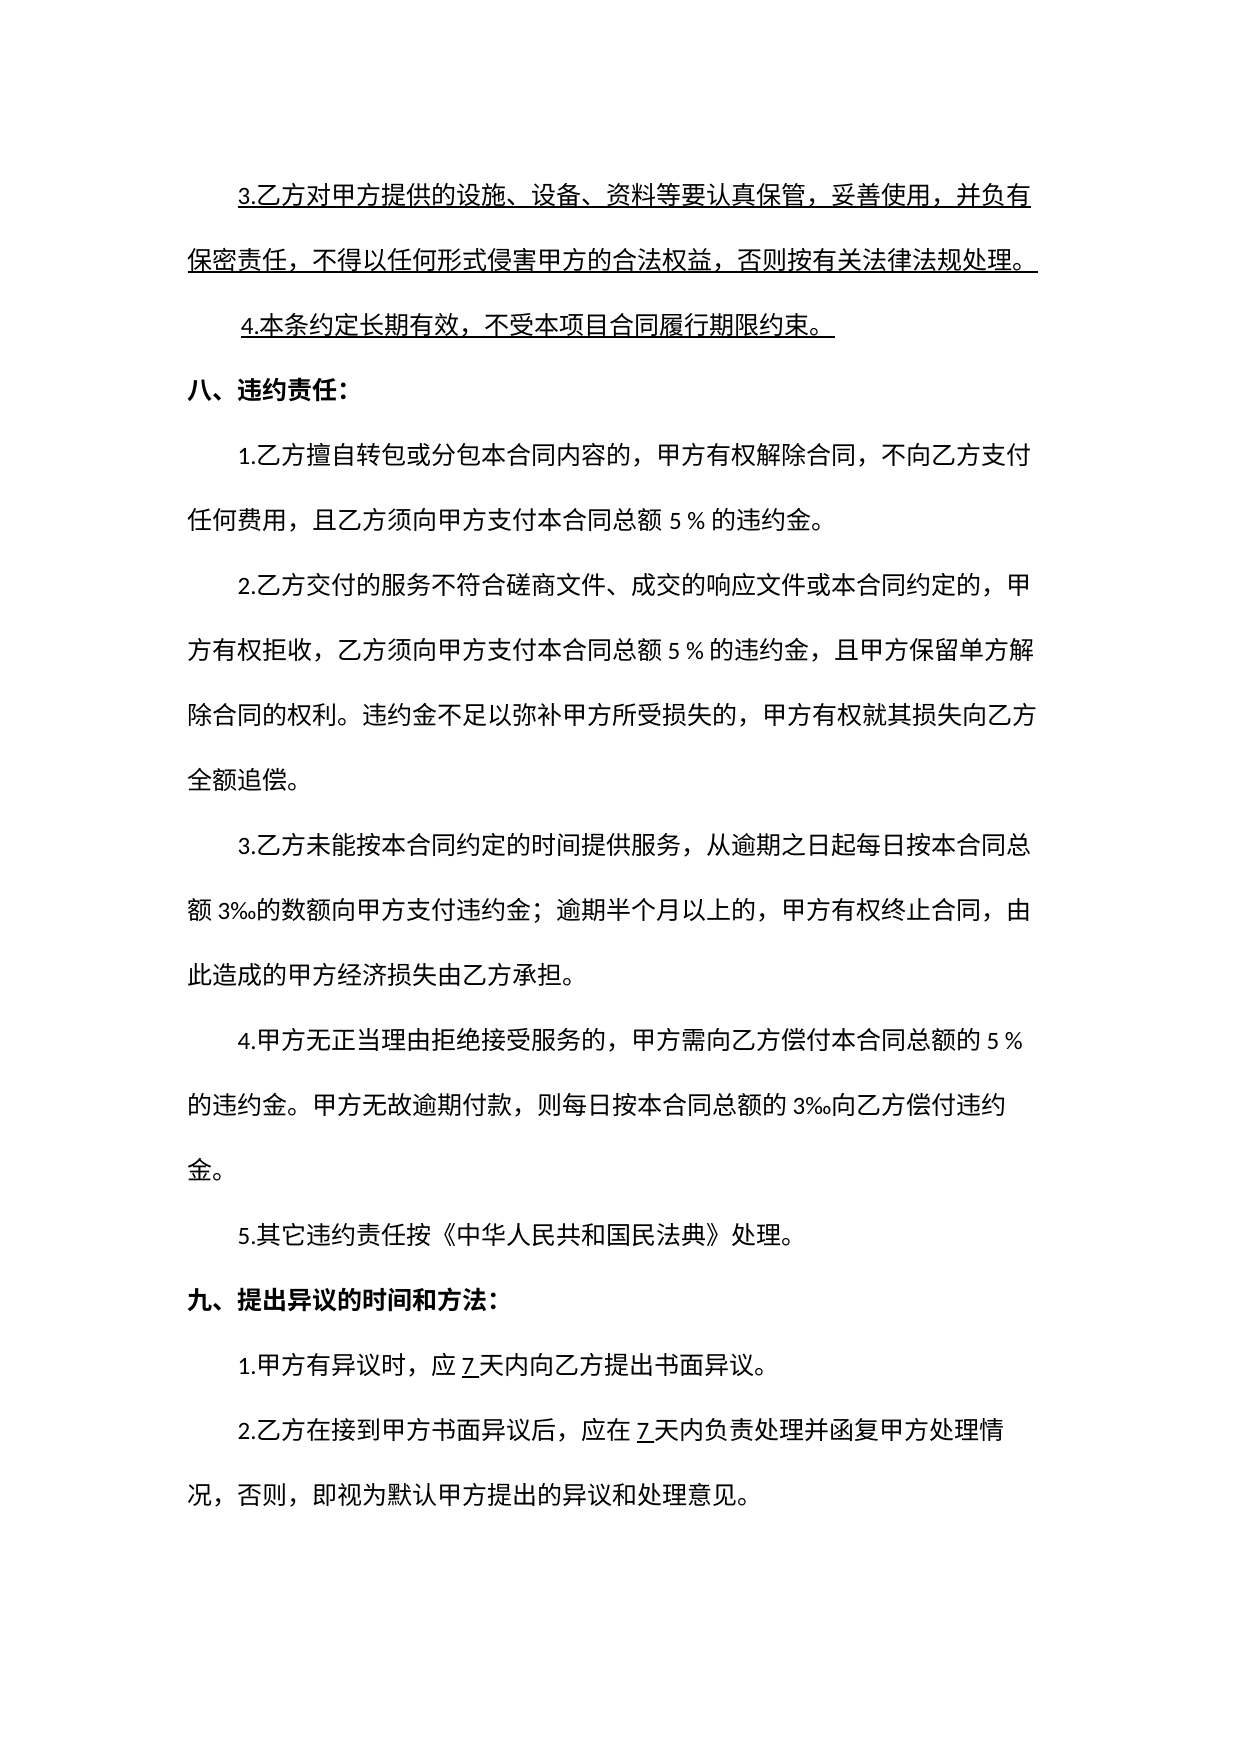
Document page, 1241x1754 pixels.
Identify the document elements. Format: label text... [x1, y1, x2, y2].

text 4.甲方无正当理由拒绝接受服务的，甲方需向乙方偿付本合同总额的5 % 的违约金。甲方无故逾期付款，则每日按本合同总额的3‰向乙方偿付违约金。 [187, 1007, 1053, 1202]
text 3.乙方对甲方提供的设施、设备、资料等要认真保管，妥善使用，并负有保密责任，不得以任何形式侵害甲方的合法权益，否则按有关法律法规处理。 [187, 162, 1053, 292]
text 九、提出异议的时间和方法： [187, 1267, 1053, 1332]
text 2.乙方交付的服务不符合磋商文件、成交的响应文件或本合同约定的，甲方有权拒收，乙方须向甲方支付本合同总额5 % 的违约金，且甲方保留单方解除合同的权利。违约金不足以弥补甲方所受损失的，甲方有权就其损失向乙方全额追偿。 [187, 552, 1053, 812]
text 2.乙方在接到甲方书面异议后，应在7天内负责处理并函复甲方处理情况，否则，即视为默认甲方提出的异议和处理意见。 [187, 1397, 1053, 1527]
text 八、违约责任： [187, 357, 1053, 422]
text 1.乙方擅自转包或分包本合同内容的，甲方有权解除合同，不向乙方支付任何费用，且乙方须向甲方支付本合同总额 5 % 的违约金。 [187, 422, 1053, 552]
text 1.甲方有异议时，应7天内向乙方提出书面异议。 [187, 1332, 1053, 1397]
text 3.乙方未能按本合同约定的时间提供服务，从逾期之日起每日按本合同总额3‰的数额向甲方支付违约金；逾期半个月以上的，甲方有权终止合同，由此造成的甲方经济损失由乙方承担。 [187, 812, 1053, 1007]
text 5.其它违约责任按《中华人民共和国民法典》处理。 [187, 1202, 1053, 1267]
text 4.本条约定长期有效，不受本项目合同履行期限约束。 [241, 292, 1053, 357]
